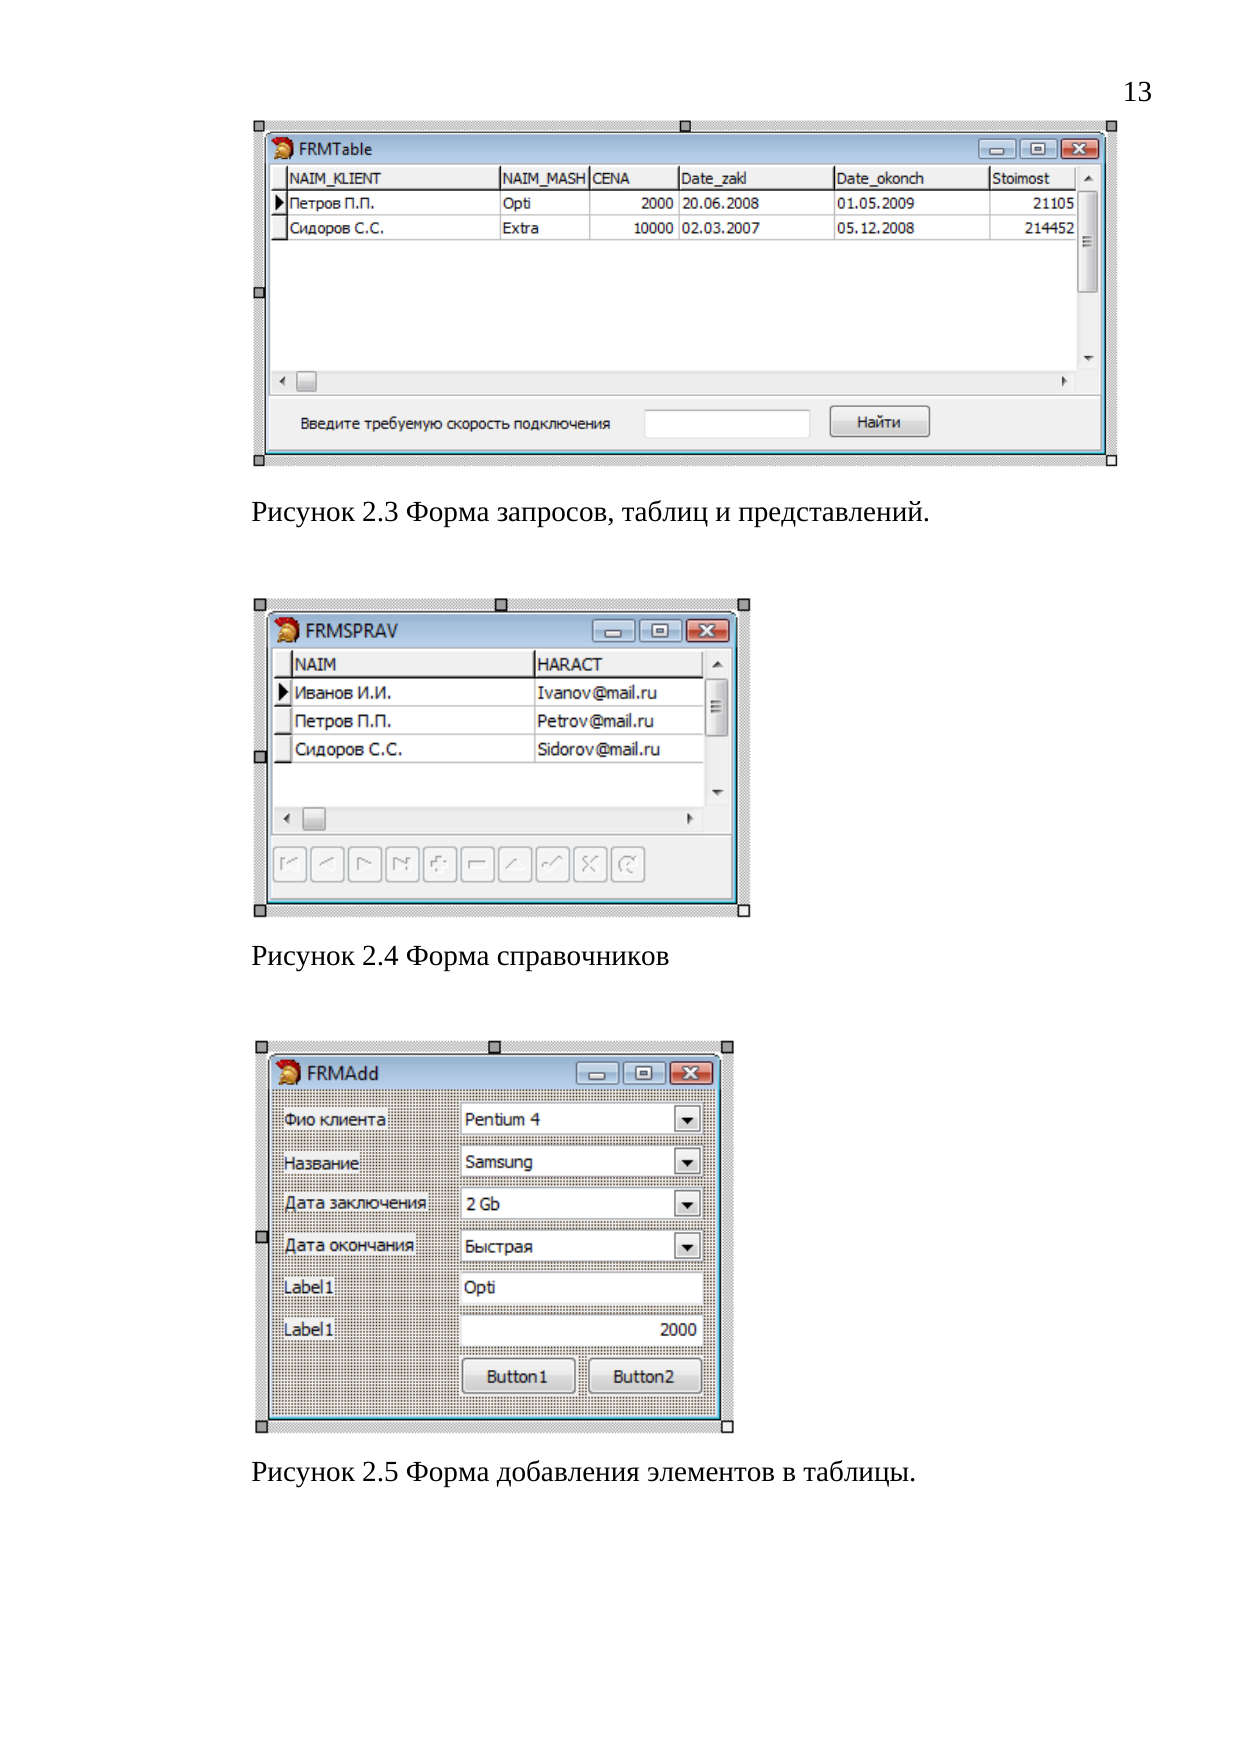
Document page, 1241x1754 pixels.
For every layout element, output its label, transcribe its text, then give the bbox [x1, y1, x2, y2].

picture [251, 594, 755, 922]
text Рисунок 2.4 Форма справочников [177, 938, 1152, 972]
text Рисунок 2.3 Форма запросов, таблиц и представлений. [177, 494, 1152, 528]
picture [251, 118, 1120, 469]
text Рисунок 2.5 Форма добавления элементов в таблицы. [177, 1454, 1152, 1488]
picture [251, 1038, 737, 1438]
